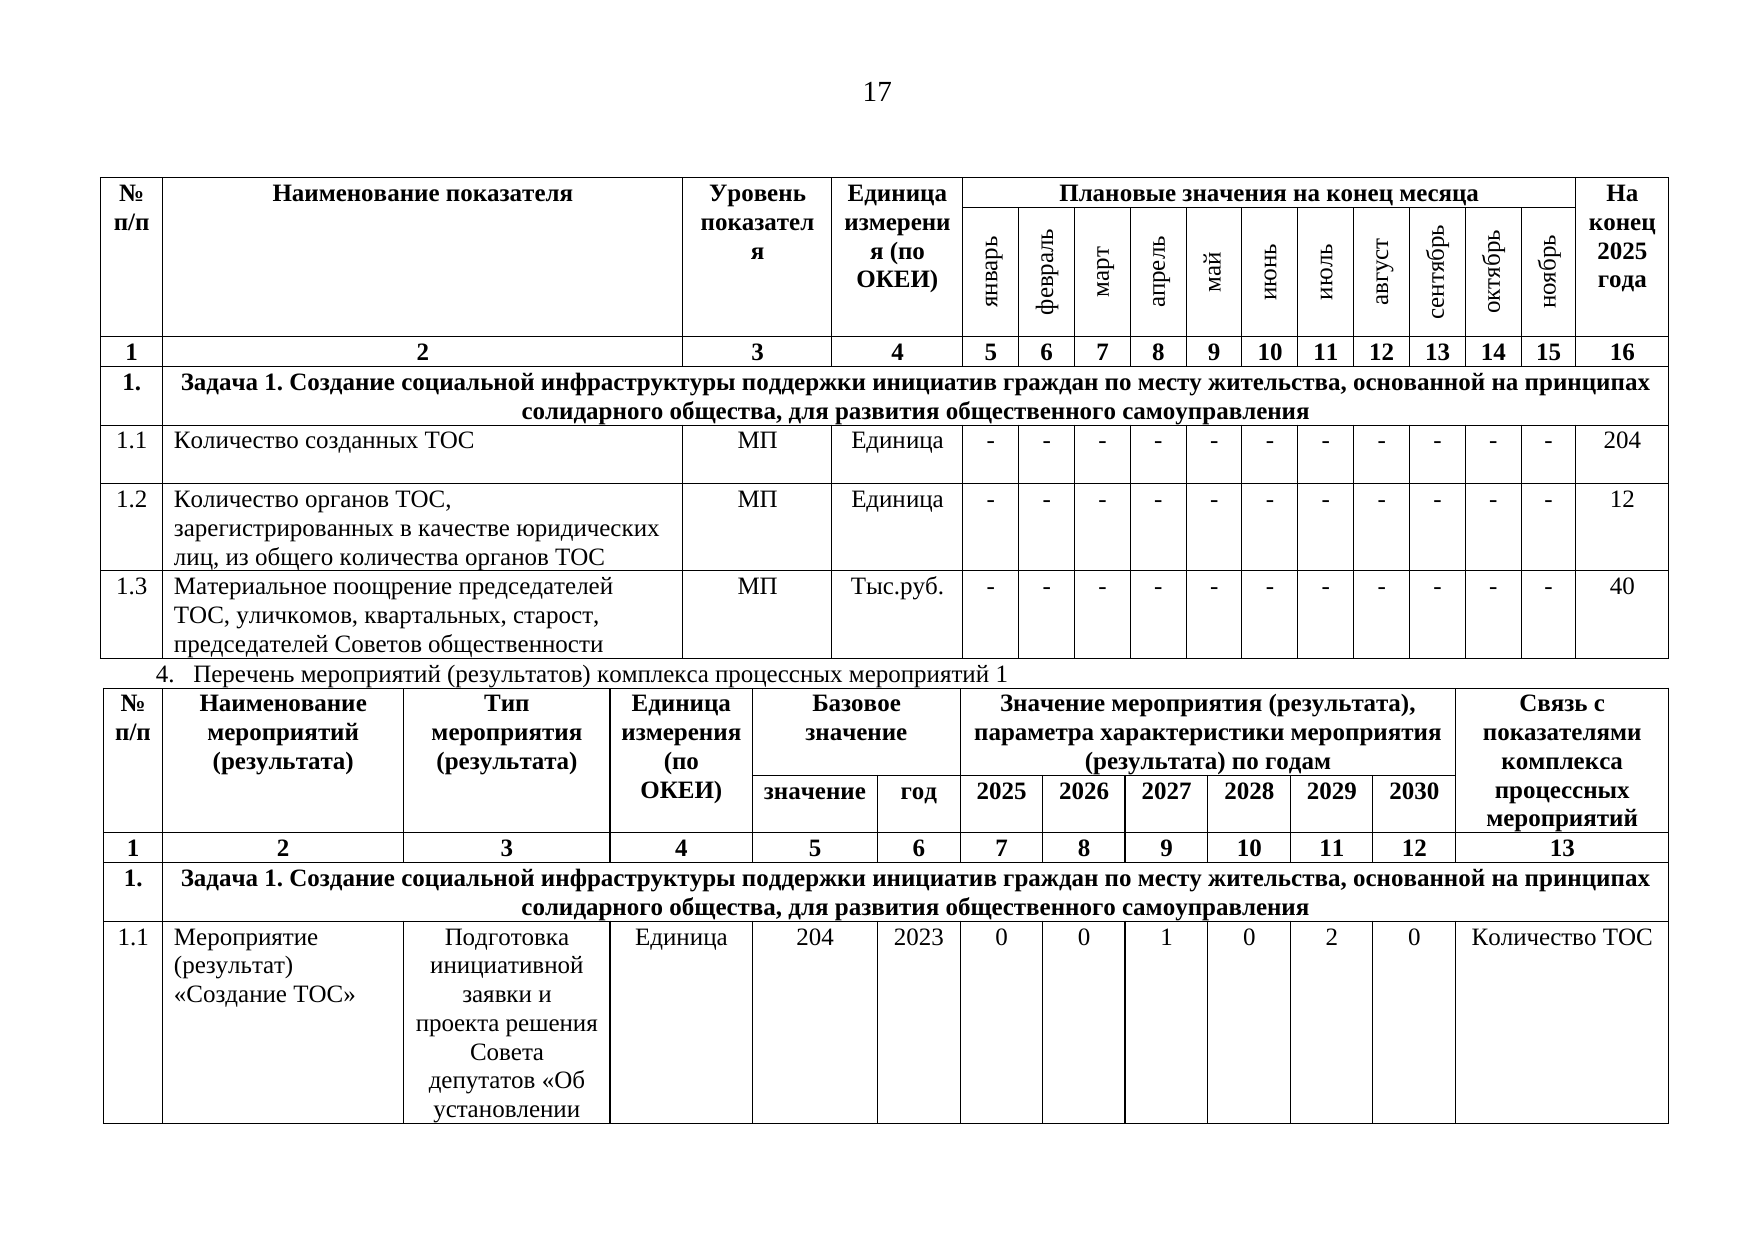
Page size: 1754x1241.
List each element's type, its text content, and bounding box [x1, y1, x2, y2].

table_cell Количество органов ТОС, зарегистрированных в качестве юридических лиц, из общего количества органов ТОС [163, 484, 682, 570]
table_cell 1.2 [101, 484, 162, 570]
table_cell - [1410, 484, 1465, 570]
table_cell ноябрь [1522, 208, 1575, 336]
table_cell - [1131, 571, 1186, 658]
table_cell - [1075, 426, 1130, 483]
table_cell 5 [963, 337, 1018, 366]
list Перечень мероприятий (результатов) комплекса процессных мероприятий 1 [156, 659, 1636, 687]
table_cell Единица [832, 484, 962, 570]
table_header Наименование мероприятий (результата) [163, 689, 403, 832]
table_cell 6 [1019, 337, 1074, 366]
table_cell 1. [104, 863, 162, 921]
table_cell - [1298, 484, 1353, 570]
table_cell - [1187, 484, 1241, 570]
table_cell - [1354, 484, 1409, 570]
table_cell 0 [1043, 922, 1124, 1123]
table_cell 204 [1576, 426, 1668, 483]
table_cell - [963, 426, 1018, 483]
table_cell 9 [1126, 833, 1207, 862]
table_header № п/п [104, 689, 162, 832]
table_cell - [1410, 571, 1465, 658]
table_cell 1.3 [101, 571, 162, 658]
table_cell - [1242, 571, 1297, 658]
table_cell 2028 [1208, 776, 1290, 832]
table_cell 0 [961, 922, 1042, 1123]
table_cell Материальное поощрение председателей ТОС, уличкомов, квартальных, старост, председателей Советов общественности [163, 571, 682, 658]
table_cell - [1466, 484, 1521, 570]
table_cell 1. [101, 367, 162, 424]
table_cell 2025 [961, 776, 1042, 832]
table_cell 11 [1298, 337, 1353, 366]
table_cell 7 [961, 833, 1042, 862]
table_cell 204 [753, 922, 877, 1123]
table_cell - [1075, 571, 1130, 658]
table_cell 1 [104, 833, 162, 862]
table_cell Количество ТОС [1456, 922, 1668, 1123]
table_cell Единица [611, 922, 752, 1123]
table_header Уровень показателя [683, 178, 831, 336]
table_cell Количество созданных ТОС [163, 426, 682, 483]
table_cell - [1019, 571, 1074, 658]
table_cell 2026 [1043, 776, 1124, 832]
table_header Единица измерения (по ОКЕИ) [611, 689, 752, 832]
table_cell МП [683, 484, 831, 570]
table_cell - [1242, 426, 1297, 483]
table_cell МП [683, 571, 831, 658]
table_header № п/п [101, 178, 162, 336]
table_cell 10 [1208, 833, 1290, 862]
table_cell 2 [163, 337, 682, 366]
table_cell апрель [1131, 208, 1186, 336]
table_cell 3 [683, 337, 831, 366]
table_cell Задача 1. Создание социальной инфраструктуры поддержки инициатив граждан по месту жительства, основанной на принципах солидарного общества, для развития общественного самоуправления [163, 367, 1668, 424]
table_cell 14 [1466, 337, 1521, 366]
table_cell 2 [1291, 922, 1372, 1123]
table_cell 2023 [878, 922, 960, 1123]
table_cell 0 [1373, 922, 1455, 1123]
table_cell - [1522, 426, 1575, 483]
table_cell - [1242, 484, 1297, 570]
table_header Связь с показателями комплекса процессных мероприятий [1456, 689, 1668, 832]
table_cell 12 [1373, 833, 1455, 862]
table_cell год [878, 776, 960, 832]
table_cell 8 [1131, 337, 1186, 366]
table_cell - [1522, 484, 1575, 570]
table_cell - [1298, 571, 1353, 658]
table_cell 5 [753, 833, 877, 862]
table_cell 3 [404, 833, 609, 862]
table_cell - [1075, 484, 1130, 570]
table_cell - [1298, 426, 1353, 483]
table_cell - [1187, 571, 1241, 658]
table_cell 2030 [1373, 776, 1455, 832]
table_cell сентябрь [1410, 208, 1465, 336]
table_cell 2027 [1126, 776, 1207, 832]
table_cell май [1187, 208, 1241, 336]
table_header На конец 2025 года [1576, 178, 1668, 336]
table_cell 1 [1126, 922, 1207, 1123]
table_cell - [1019, 484, 1074, 570]
table_cell 40 [1576, 571, 1668, 658]
table_cell март [1075, 208, 1130, 336]
table_cell Единица [832, 426, 962, 483]
table_cell 11 [1291, 833, 1372, 862]
table_cell - [1522, 571, 1575, 658]
table_cell 1 [101, 337, 162, 366]
table_cell 4 [611, 833, 752, 862]
table_cell 8 [1043, 833, 1124, 862]
table_cell МП [683, 426, 831, 483]
table_cell значение [753, 776, 877, 832]
table_cell 9 [1187, 337, 1241, 366]
table_cell 2029 [1291, 776, 1372, 832]
table_cell август [1354, 208, 1409, 336]
table_cell - [1187, 426, 1241, 483]
table_cell Тыс.руб. [832, 571, 962, 658]
table_cell 10 [1242, 337, 1297, 366]
table_cell 0 [1208, 922, 1290, 1123]
table_cell июнь [1242, 208, 1297, 336]
table_cell 6 [878, 833, 960, 862]
table_cell - [1466, 426, 1521, 483]
table_cell 13 [1456, 833, 1668, 862]
table_cell 16 [1576, 337, 1668, 366]
table_cell 7 [1075, 337, 1130, 366]
table_cell октябрь [1466, 208, 1521, 336]
table_cell - [1466, 571, 1521, 658]
table_header Тип мероприятия (результата) [404, 689, 609, 832]
table_header Значение мероприятия (результата), параметра характеристики мероприятия (результата) по годам [961, 689, 1455, 775]
table_cell - [1019, 426, 1074, 483]
table_cell 2 [163, 833, 403, 862]
table_cell 1.1 [104, 922, 162, 1123]
table_cell 12 [1354, 337, 1409, 366]
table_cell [404, 922, 609, 1123]
table_cell - [1354, 426, 1409, 483]
table_cell 12 [1576, 484, 1668, 570]
table_cell 15 [1522, 337, 1575, 366]
table_cell - [963, 571, 1018, 658]
table_header Плановые значения на конец месяца [963, 178, 1575, 207]
table_header Базовое значение [753, 689, 960, 775]
table_cell 1.1 [101, 426, 162, 483]
table_cell - [1131, 484, 1186, 570]
table_cell июль [1298, 208, 1353, 336]
table_cell 13 [1410, 337, 1465, 366]
table_cell - [1410, 426, 1465, 483]
table_cell - [963, 484, 1018, 570]
table_cell - [1354, 571, 1409, 658]
table_cell 4 [832, 337, 962, 366]
table_cell февраль [1019, 208, 1074, 336]
table_cell - [1131, 426, 1186, 483]
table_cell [163, 922, 403, 1123]
table_cell январь [963, 208, 1018, 336]
table_header Единица измерения (по ОКЕИ) [832, 178, 962, 336]
table_cell Задача 1. Создание социальной инфраструктуры поддержки инициатив граждан по месту жительства, основанной на принципах солидарного общества, для развития общественного самоуправления [163, 863, 1668, 921]
table_header Наименование показателя [163, 178, 682, 336]
